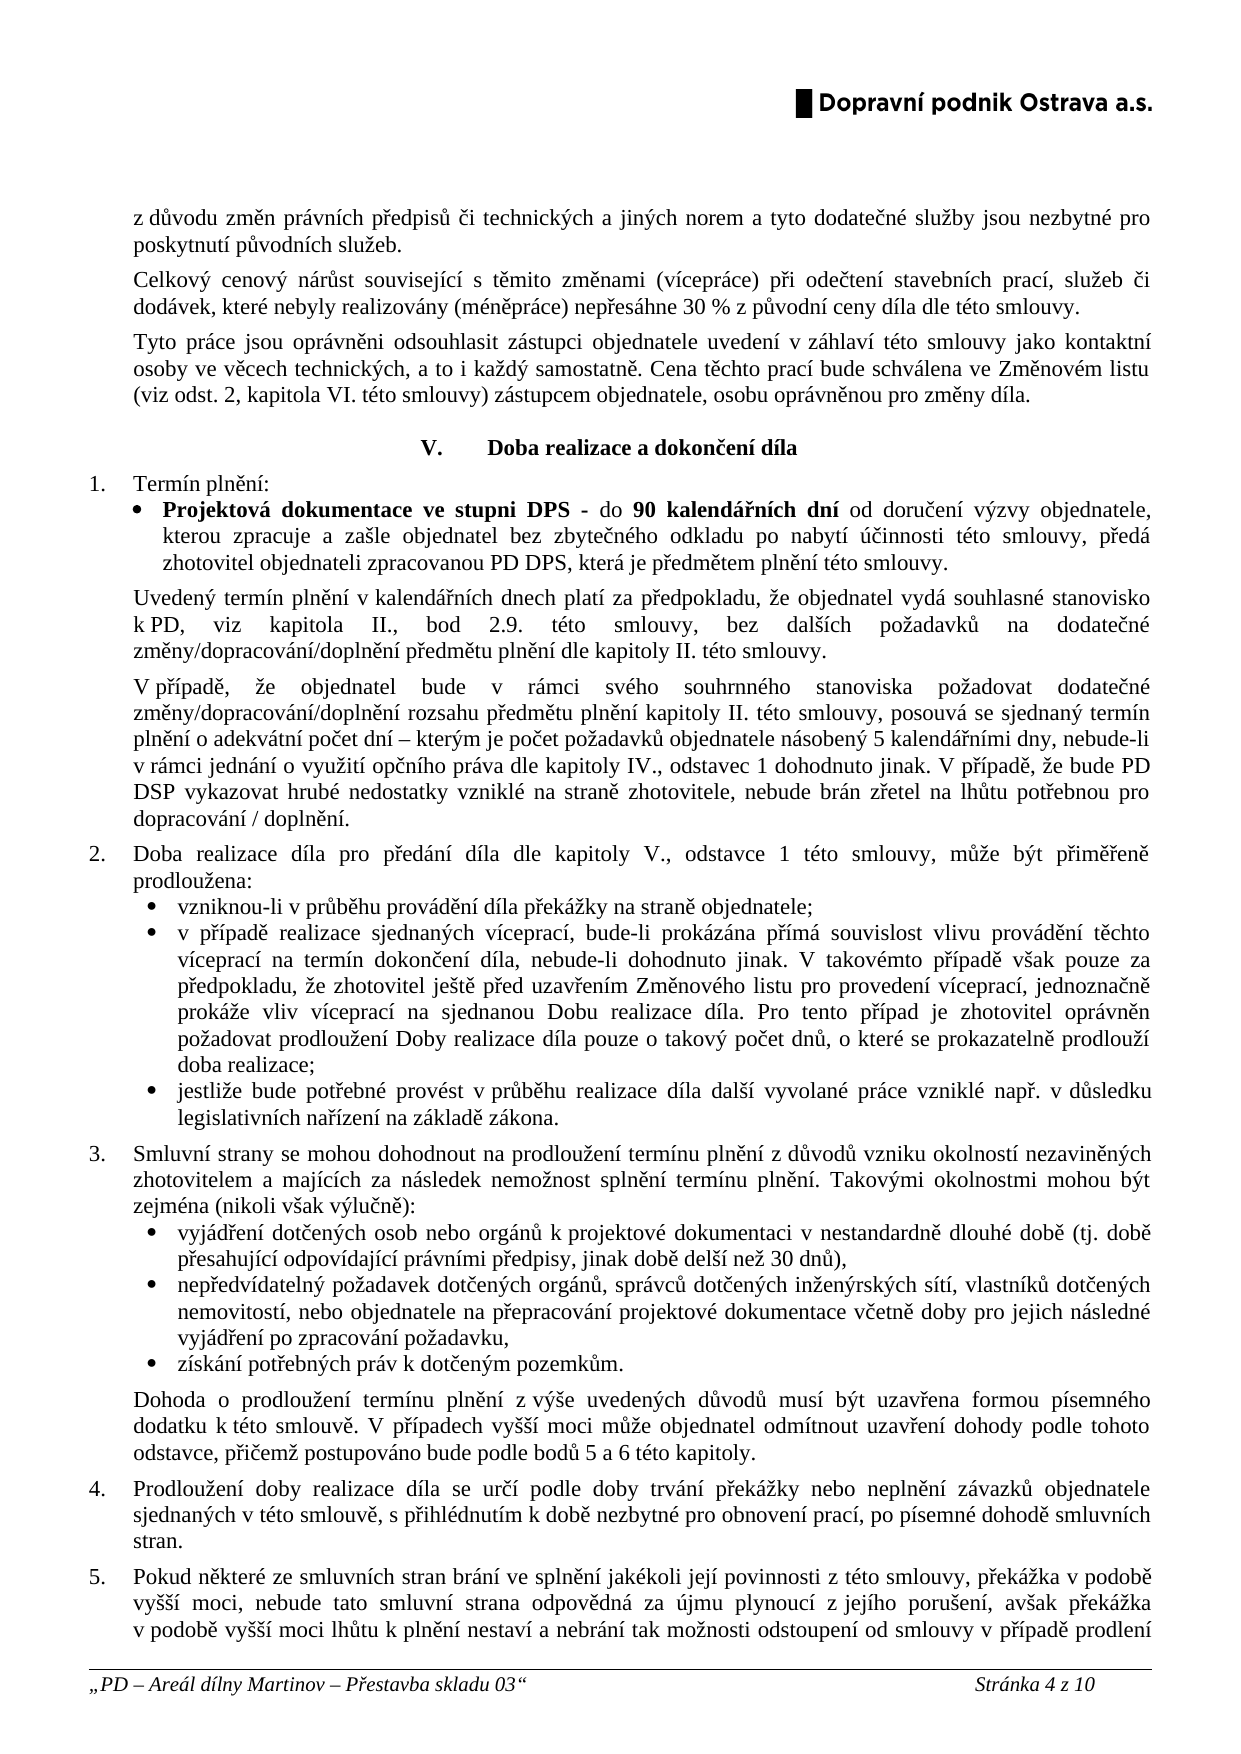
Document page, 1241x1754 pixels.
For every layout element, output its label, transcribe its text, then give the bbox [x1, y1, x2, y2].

text jestliže bude potřebné provést v průběhu realizace díla další vyvolané práce vzniklé např. v důsledku legislativních nařízení na základě zákona. [148, 1077, 1152, 1130]
list Smluvní strany se mohou dohodnout na prodloužení termínu plnění z důvodů vzniku okolností nezaviněných zhotovitelem a majících za následek nemožnost splnění termínu plnění. Takovými okolnostmi mohou být zejména (nikoli však výlučně): [89, 1139, 1152, 1219]
list Doba realizace a dokončení díla [89, 434, 1152, 460]
picture [795, 89, 1152, 118]
text Tyto práce jsou oprávněni odsouhlasit zástupci objednatele uvedení v záhlaví této smlouvy jako kontaktní osoby ve věcech technických, a to i každý samostatně. Cena těchto prací bude schválena ve Změnovém listu (viz odst. 2, kapitola VI. této smlouvy) zástupcem objednatele, osobu oprávněnou pro změny díla. [133, 328, 1152, 407]
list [90, 204, 1152, 257]
text získání potřebných práv k dotčeným pozemkům. [148, 1350, 1152, 1377]
list Prodloužení doby realizace díla se určí podle doby trvání překážky nebo neplnění závazků objednatele sjednaných v této smlouvě, s přihlédnutím k době nezbytné pro obnovení prací, po písemné dohodě smluvních stran. [89, 1474, 1152, 1554]
text vzniknou-li v průběhu provádění díla překážky na straně objednatele; [148, 893, 1152, 919]
text Dohoda o prodloužení termínu plnění z výše uvedených důvodů musí být uzavřena formou písemného dodatku k této smlouvě. V případech vyšší moci může objednatel odmítnout uzavření dohody podle tohoto odstavce, přičemž postupováno bude podle bodů 5 a 6 této kapitoly. [133, 1386, 1152, 1465]
text nepředvídatelný požadavek dotčených orgánů, správců dotčených inženýrských sítí, vlastníků dotčených nemovitostí, nebo objednatele na přepracování projektové dokumentace včetně doby pro jejich následné vyjádření po zpracování požadavku, [148, 1271, 1152, 1350]
text V případě, že objednatel bude v rámci svého souhrnného stanoviska požadovat dodatečné změny/dopracování/doplnění rozsahu předmětu plnění kapitoly II. této smlouvy, posouvá se sjednaný termín plnění o adekvátní počet dní – kterým je počet požadavků objednatele násobený 5 kalendářními dny, nebude-li v rámci jednání o využití opčního práva dle kapitoly IV., odstavec 1 dohodnuto jinak. V případě, že bude PD DSP vykazovat hrubé nedostatky vzniklé na straně zhotovitele, nebude brán zřetel na lhůtu potřebnou pro dopracování / doplnění. [133, 673, 1152, 831]
text Uvedený termín plnění v kalendářních dnech platí za předpokladu, že objednatel vydá souhlasné stanovisko k PD, viz kapitola II., bod 2.9. této smlouvy, bez dalších požadavků na dodatečné změny/dopracování/doplnění předmětu plnění dle kapitoly II. této smlouvy. [133, 584, 1152, 663]
list Doba realizace díla pro předání díla dle kapitoly V., odstavce 1 této smlouvy, může být přiměřeně prodloužena: [89, 840, 1152, 893]
text v případě realizace sjednaných víceprací, bude-li prokázána přímá souvislost vlivu provádění těchto víceprací na termín dokončení díla, nebude-li dohodnuto jinak. V takovémto případě však pouze za předpokladu, že zhotovitel ještě před uzavřením Změnového listu pro provedení víceprací, jednoznačně prokáže vliv víceprací na sjednanou Dobu realizace díla. Pro tento případ je zhotovitel oprávněn požadovat prodloužení Doby realizace díla pouze o takový počet dnů, o které se prokazatelně prodlouží doba realizace; [148, 919, 1152, 1077]
text Celkový cenový nárůst související s těmito změnami (vícepráce) při odečtení stavebních prací, služeb či dodávek, které nebyly realizovány (méněpráce) nepřesáhne 30 % z původní ceny díla dle této smlouvy. [133, 266, 1152, 319]
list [89, 1563, 1152, 1642]
text vyjádření dotčených osob nebo orgánů k projektové dokumentaci v nestandardně dlouhé době (tj. době přesahující odpovídající právními předpisy, jinak době delší než 30 dnů), [148, 1219, 1152, 1271]
text Projektová dokumentace ve stupni DPS - do 90 kalendářních dní od doručení výzvy objednatele, kterou zpracuje a zašle objednatel bez zbytečného odkladu po nabytí účinnosti této smlouvy, předá zhotovitel objednateli zpracovanou PD DPS, která je předmětem plnění této smlouvy. [133, 496, 1152, 575]
list Termín plnění: [89, 469, 1152, 496]
